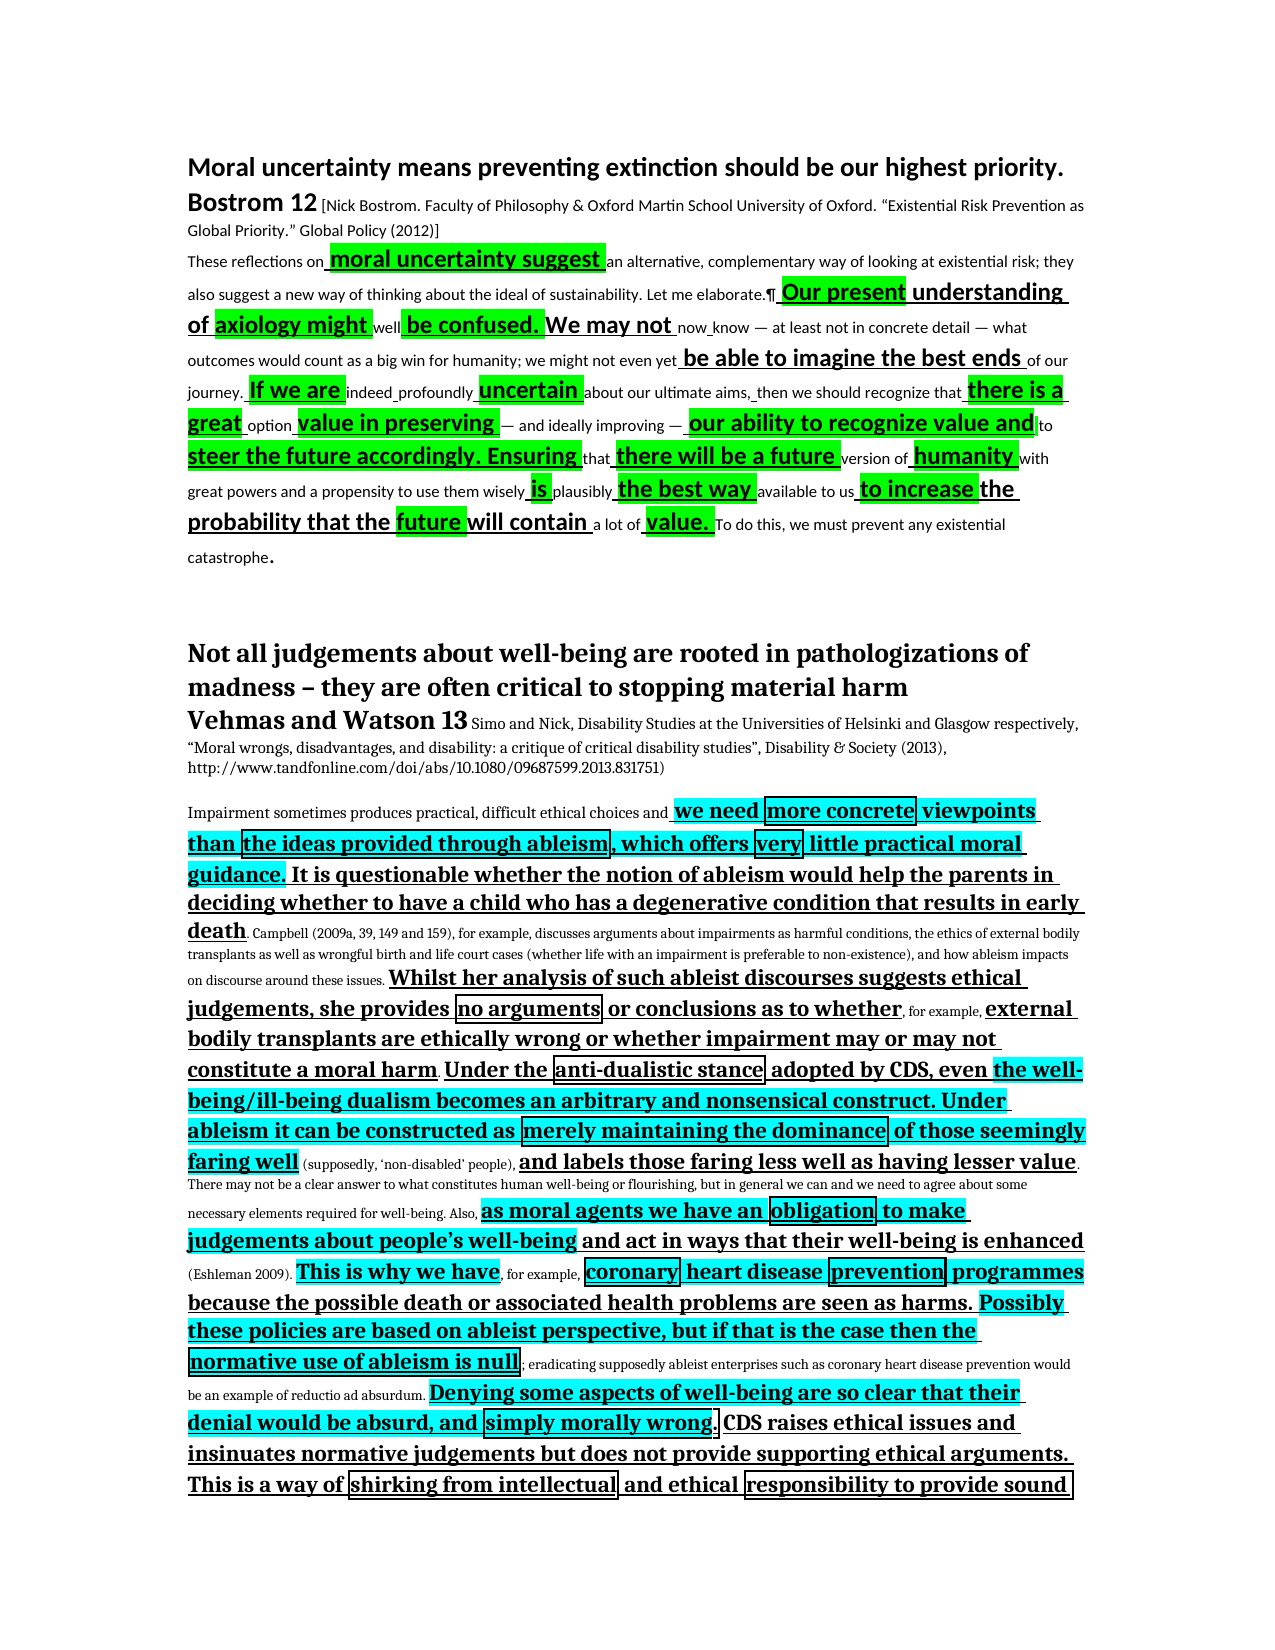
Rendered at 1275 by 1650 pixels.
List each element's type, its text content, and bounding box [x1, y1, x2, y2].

text Vehmas and Watson 13 Simo and Nick, Disability Studies at the Universities of Helsinki and Glasgow respectively, “Moral wrongs, disadvantages, and disability: a critique of critical disability studies”, Disability & Society (2013), http://www.tandfonline.com/doi/abs/10.1080/09687599.2013.831751) [187, 705, 1087, 778]
subtitle Not all judgements about well-being are rooted in pathologizations of madness – they are often critical to stopping material harm [187, 638, 1087, 703]
text Moral uncertainty means preventing extinction should be our highest priority. Bostrom 12 [Nick Bostrom. Faculty of Philosophy & Oxford Martin School University of Oxford. “Existential Risk Prevention as Global Priority.” Global Policy (2012)] These reflections on moral uncertainty suggest an alternative, complementary way of looking at existential risk; they also suggest a new way of thinking about the ideal of sustainability. Let me elaborate.¶ Our present understanding of axiology might well be confused. We may not now know — at least not in concrete detail — what outcomes would count as a big win for humanity; we might not even yet be able to imagine the best ends of our journey. If we are indeed profoundly uncertain about our ultimate aims, then we should recognize that there is a great option value in preserving — and ideally improving — our ability to recognize value and to steer the future accordingly. Ensuring that there will be a future version of humanity with great powers and a propensity to use them wisely is plausibly the best way available to us to increase the probability that the future will contain a lot of value. To do this, we must prevent any existential catastrophe. [187, 150, 1087, 570]
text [187, 796, 1087, 1500]
